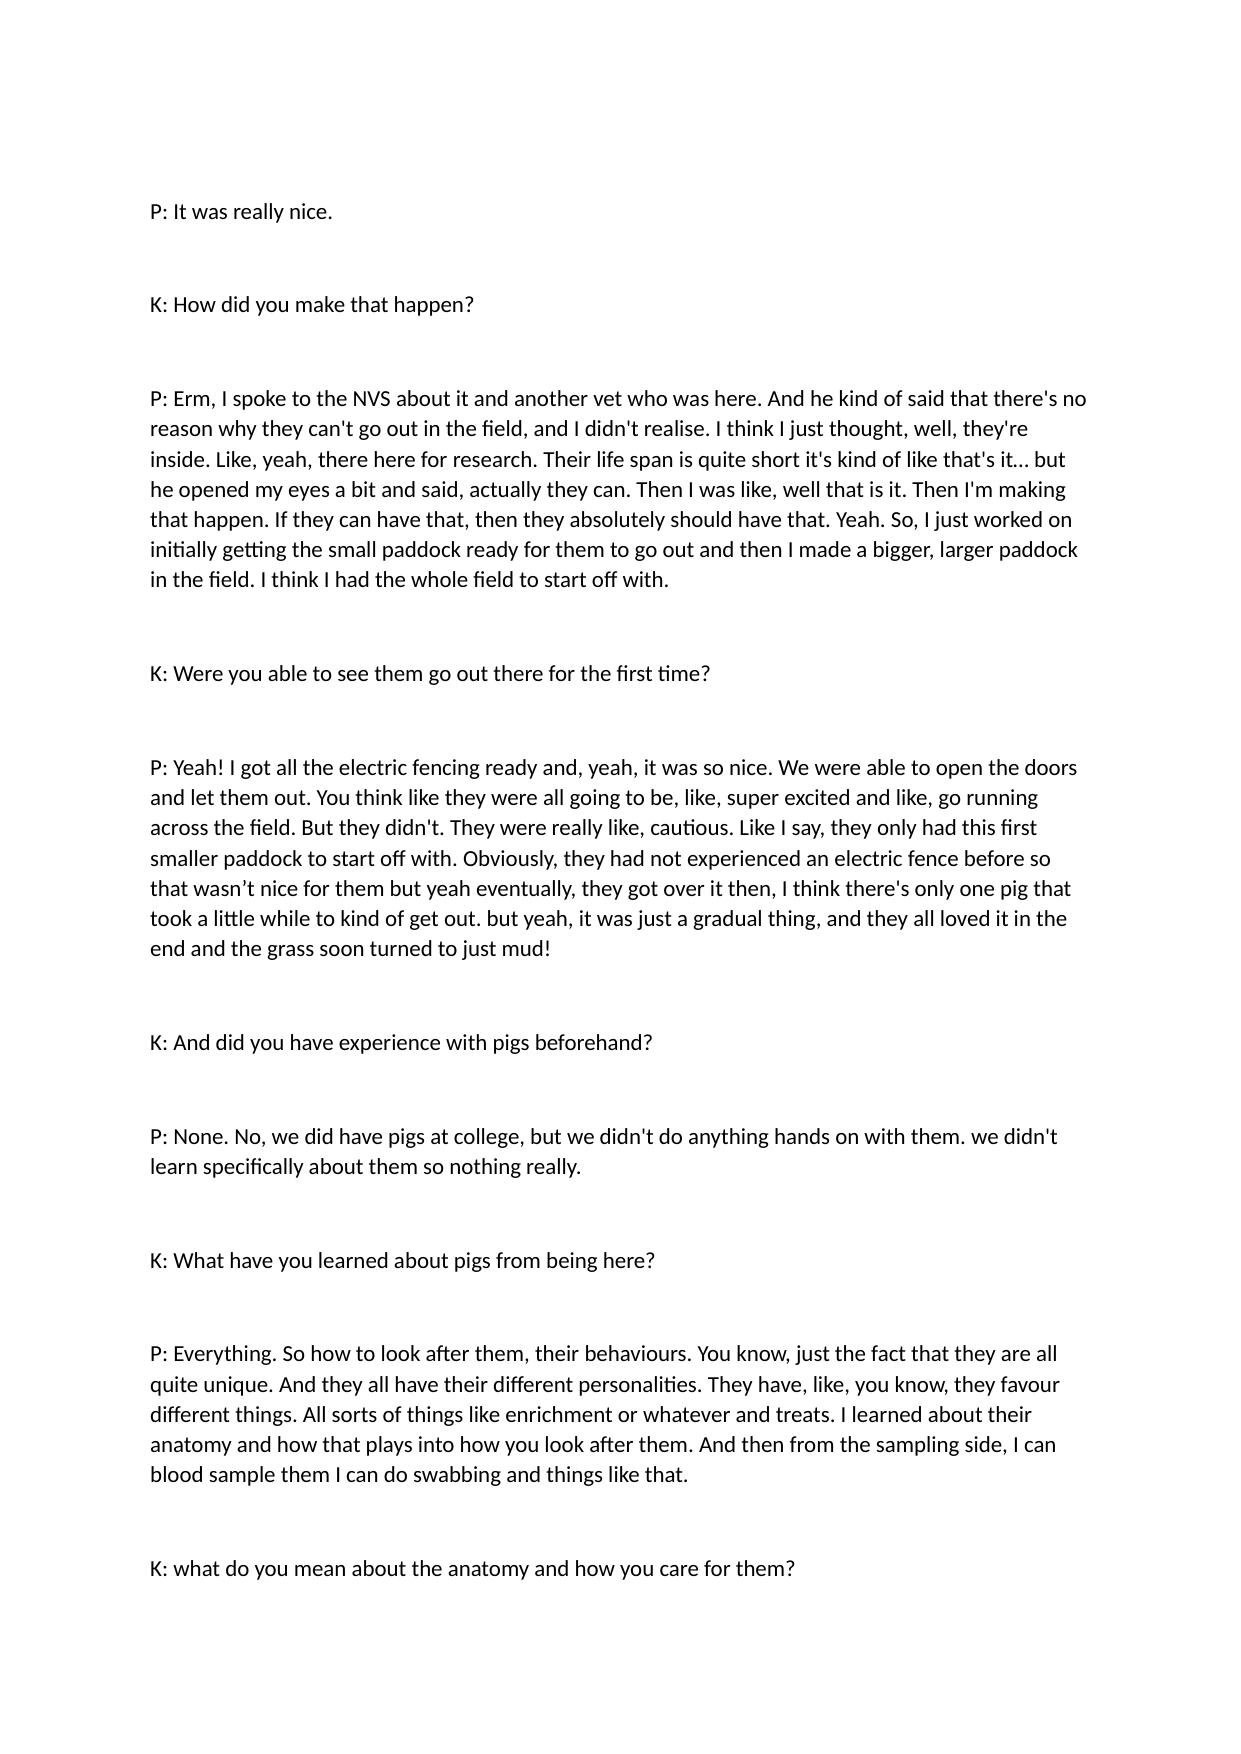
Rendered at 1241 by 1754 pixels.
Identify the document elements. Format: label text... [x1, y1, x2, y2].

text P: None. No, we did have pigs at college, but we didn't do anything hands on with them. we didn't learn specifically about them so nothing really. [150, 1122, 1090, 1180]
text K: Were you able to see them go out there for the first time? [150, 659, 1090, 687]
text K: what do you mean about the anatomy and how you care for them? [150, 1554, 1090, 1582]
text P: Erm, I spoke to the NVS about it and another vet who was here. And he kind of said that there's no reason why they can't go out in the field, and I didn't realise. I think I just thought, well, they're inside. Like, yeah, there here for research. Their life span is quite short it's kind of like that's it… but he opened my eyes a bit and said, actually they can. Then I was like, well that is it. Then I'm making that happen. If they can have that, then they absolutely should have that. Yeah. So, I just worked on initially getting the small paddock ready for them to go out and then I made a bigger, larger paddock in the field. I think I had the whole field to start off with. [150, 384, 1090, 594]
text K: What have you learned about pigs from being here? [150, 1246, 1090, 1274]
text K: How did you make that happen? [150, 291, 1090, 319]
text P: Yeah! I got all the electric fencing ready and, yeah, it was so nice. We were able to open the doors and let them out. You think like they were all going to be, like, super excited and like, go running across the field. But they didn't. They were really like, cautious. Like I say, they only had this first smaller paddock to start off with. Obviously, they had not experienced an electric fence before so that wasn’t nice for them but yeah eventually, they got over it then, I think there's only one pig that took a little while to kind of get out. but yeah, it was just a gradual thing, and they all loved it in the end and the grass soon turned to just mud! [150, 753, 1090, 962]
text P: It was really nice. [150, 197, 1090, 225]
text P: Everything. So how to look after them, their behaviours. You know, just the fact that they are all quite unique. And they all have their different personalities. They have, like, you know, they favour different things. All sorts of things like enrichment or whatever and treats. I learned about their anatomy and how that plays into how you look after them. And then from the sampling side, I can blood sample them I can do swabbing and things like that. [150, 1339, 1090, 1488]
text K: And did you have experience with pigs beforehand? [150, 1028, 1090, 1056]
